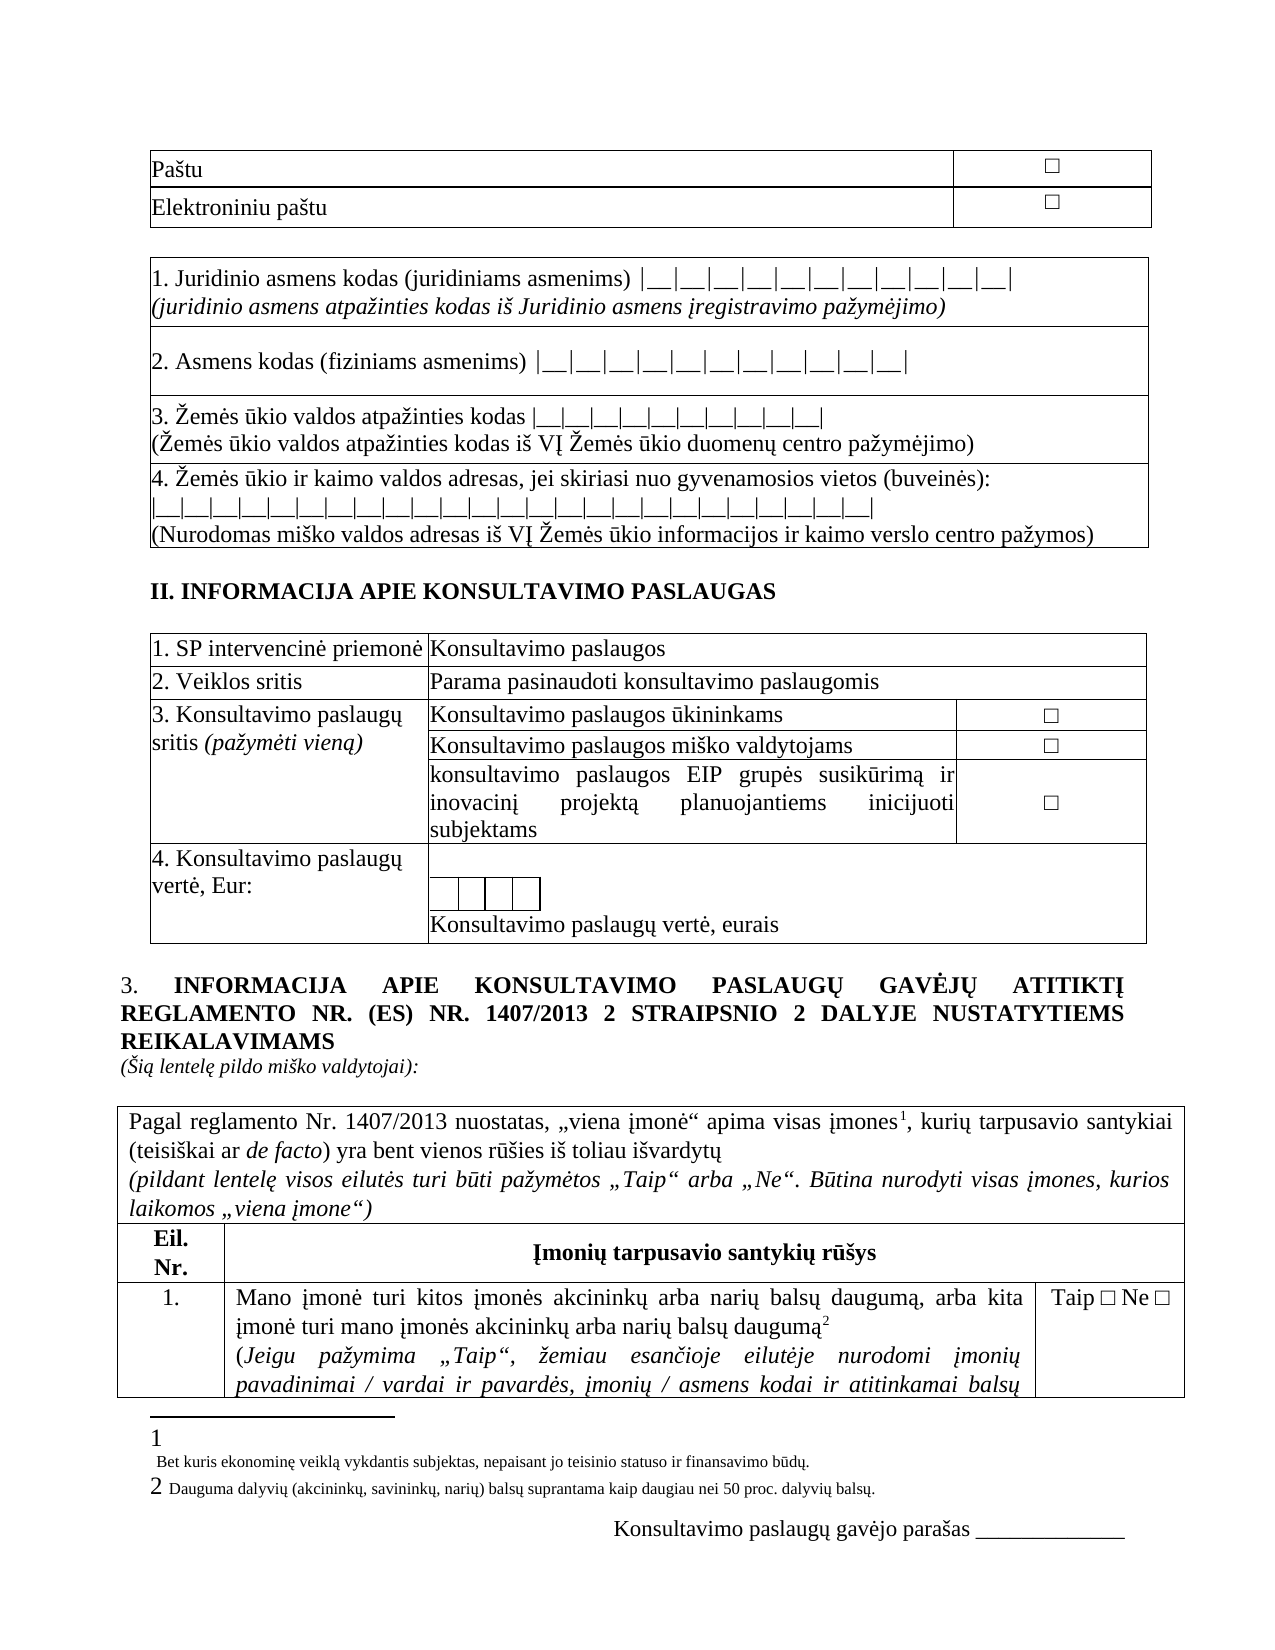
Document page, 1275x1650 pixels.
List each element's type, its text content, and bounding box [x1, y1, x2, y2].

table_cell Paštu [151, 151, 953, 186]
table_cell 3. Konsultavimo paslaugų sritis (pažymėti vieną) [151, 700, 428, 843]
table_cell □ [957, 731, 1146, 759]
table_header Pagal reglamento Nr. 1407/2013 nuostatas, „viena įmonė“ apima visas įmones, kurių tarpusavio santykiai (teisiškai ar de facto) yra bent vienos rūšies iš toliau išvardytų (pildant lentelę visos eilutės turi būti pažymėtos „Taip“ arba „Ne“. Būtina nurodyti visas įmones, kurios laikomos „viena įmone“) [118, 1107, 1184, 1223]
table_cell Elektroniniu paštu [151, 188, 953, 227]
table_cell □ [954, 151, 1151, 186]
table_cell Parama pasinaudoti konsultavimo paslaugomis [429, 667, 1146, 699]
text (Šią lentelę pildo miško valdytojai): [120, 1054, 1125, 1078]
table_cell Įmonių tarpusavio santykių rūšys [225, 1224, 1184, 1282]
table_cell Konsultavimo paslaugos ūkininkams [429, 700, 956, 730]
table_cell 4. Konsultavimo paslaugų vertė, Eur: [151, 844, 428, 943]
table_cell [225, 1283, 1035, 1397]
table_cell □ [954, 188, 1151, 227]
text 3. INFORMACIJA APIE KONSULTAVIMO PASLAUGŲ GAVĖJŲ ATITIKTĮ REGLAMENTO NR. (ES) NR. 1407/2013 2 STRAIPSNIO 2 DALYJE NUSTATYTIEMS REIKALAVIMAMS [120, 971, 1125, 1054]
table_cell 2. Veiklos sritis [151, 667, 428, 699]
table_cell □ [957, 700, 1146, 730]
table_header 1. SP intervencinė priemonė [151, 634, 428, 666]
table_header 1. Juridinio asmens kodas (juridiniams asmenims) ______________________ (juridinio asmens atpažinties kodas iš Juridinio asmens įregistravimo pažymėjimo) [151, 258, 1148, 326]
table_cell 4. Žemės ūkio ir kaimo valdos adresas, jei skiriasi nuo gyvenamosios vietos (buveinės): |__|__|__|__|__|__|__|__|__|__|__|__|__|__|__|__|__|__|__|__|__|__|__|__|__| (Nurodomas miško valdos adresas iš VĮ Žemės ūkio informacijos ir kaimo verslo centro pažymos) [151, 464, 1148, 547]
table_cell Konsultavimo paslaugos miško valdytojams [429, 731, 956, 759]
text II. INFORMACIJA APIE KONSULTAVIMO PASLAUGAS [150, 577, 1125, 604]
table_cell konsultavimo paslaugos EIP grupės susikūrimą ir inovacinį projektą planuojantiems inicijuoti subjektams [429, 760, 956, 843]
table_cell 3. Žemės ūkio valdos atpažinties kodas |__|__|__|__|__|__|__|__|__|__| (Žemės ūkio valdos atpažinties kodas iš VĮ Žemės ūkio duomenų centro pažymėjimo) [151, 396, 1148, 463]
table_cell 2. Asmens kodas (fiziniams asmenims) ______________________ [151, 327, 1148, 394]
table_cell Eil. Nr. [118, 1224, 224, 1282]
table_cell Konsultavimo paslaugų vertė, eurais [429, 844, 1146, 943]
table_header Konsultavimo paslaugos [429, 634, 1146, 666]
table_cell Taip □ Ne □ [1036, 1283, 1184, 1397]
table_cell 1. [118, 1283, 224, 1397]
table_cell □ [957, 760, 1146, 843]
